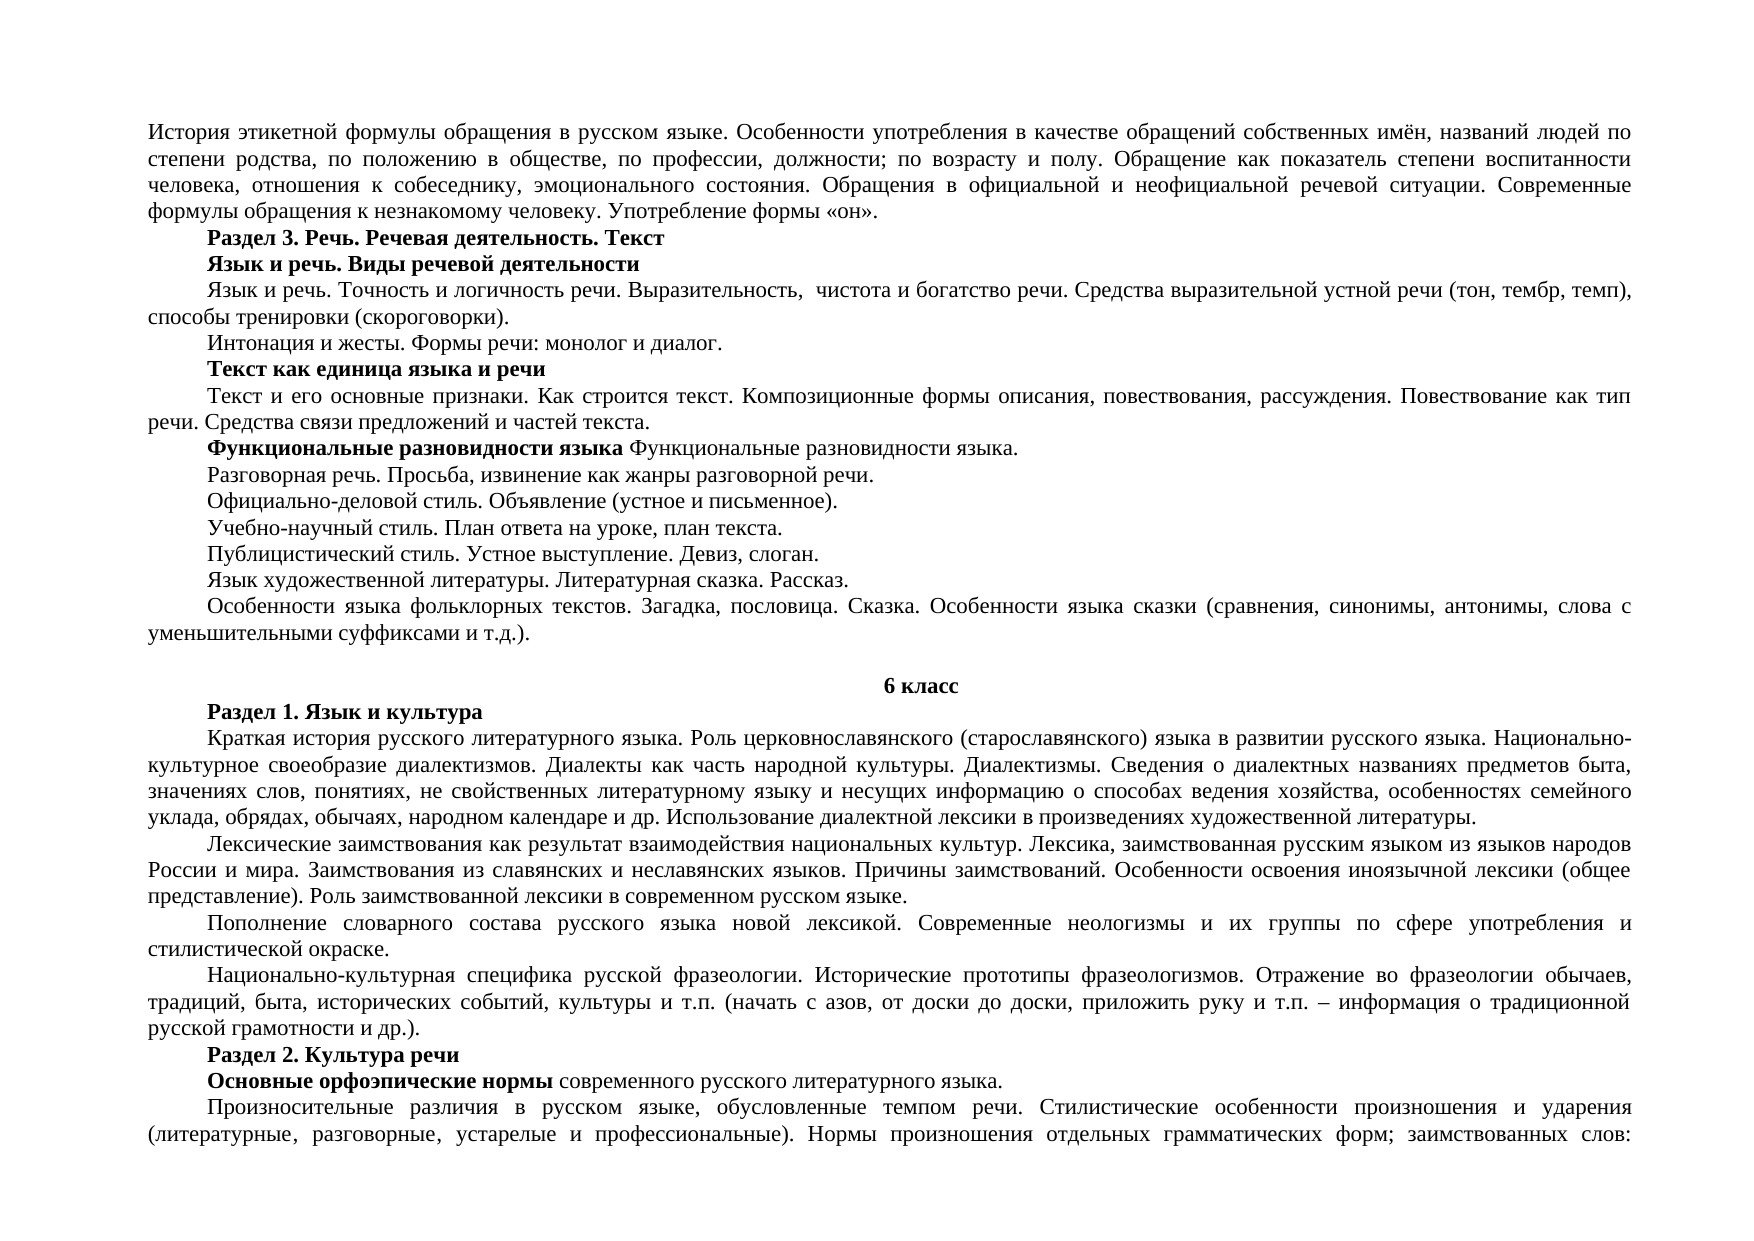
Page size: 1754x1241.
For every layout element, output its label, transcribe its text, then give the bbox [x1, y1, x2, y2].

text 6 класс [148, 672, 1636, 698]
text Краткая история русского литературного языка. Роль церковнославянского (старославянского) языка в развитии русского языка. Национально-культурное своеобразие диалектизмов. Диалекты как часть народной культуры. Диалектизмы. Сведения о диалектных названиях предметов быта, значениях слов, понятиях, не свойственных литературному языку и несущих информацию о способах ведения хозяйства, особенностях семейного уклада, обрядах, обычаях, народном календаре и др. Использование диалектной лексики в произведениях художественной литературы. [148, 724, 1634, 830]
text Разговорная речь. Просьба, извинение как жанры разговорной речи. [148, 461, 1634, 487]
text Раздел 1. Язык и культура [148, 698, 1635, 724]
text Раздел 2. Культура речи [148, 1041, 1635, 1067]
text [148, 118, 1634, 224]
text Национально-культурная специфика русской фразеологии. Исторические прототипы фразеологизмов. Отражение во фразеологии обычаев, традиций, быта, исторических событий, культуры и т.п. (начать с азов, от доски до доски, приложить руку и т.п. – информация о традиционной русской грамотности и др.). [148, 962, 1634, 1041]
text Лексические заимствования как результат взаимодействия национальных культур. Лексика, заимствованная русским языком из языков народов России и мира. Заимствования из славянских и неславянских языков. Причины заимствований. Особенности освоения иноязычной лексики (общее представление). Роль заимствованной лексики в современном русском языке. [148, 830, 1634, 909]
text Публицистический стиль. Устное выступление. Девиз, слоган. [148, 540, 1634, 566]
text Пополнение словарного состава русского языка новой лексикой. Современные неологизмы и их группы по сфере употребления и стилистической окраске. [148, 909, 1634, 962]
text Язык художественной литературы. Литературная сказка. Рассказ. [148, 566, 1634, 593]
text Особенности языка фольклорных текстов. Загадка, пословица. Сказка. Особенности языка сказки (сравнения, синонимы, антонимы, слова с уменьшительными суффиксами и т.д.). [148, 593, 1634, 645]
text Язык и речь. Виды речевой деятельности [148, 250, 1635, 276]
text Раздел 3. Речь. Речевая деятельность. Текст [148, 224, 1635, 250]
text Язык и речь. Точность и логичность речи. Выразительность, чистота и богатство речи. Средства выразительной устной речи (тон, тембр, темп), способы тренировки (скороговорки). [148, 276, 1634, 329]
text Текст как единица языка и речи [148, 355, 1635, 382]
text Официально-деловой стиль. Объявление (устное и письменное). [148, 487, 1634, 513]
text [148, 1093, 1634, 1146]
text Функциональные разновидности языка Функциональные разновидности языка. [148, 434, 1472, 461]
text Основные орфоэпические нормы современного русского литературного языка. [148, 1067, 1634, 1093]
text Учебно-научный стиль. План ответа на уроке, план текста. [148, 513, 1634, 540]
text Текст и его основные признаки. Как строится текст. Композиционные формы описания, повествования, рассуждения. Повествование как тип речи. Средства связи предложений и частей текста. [148, 382, 1634, 434]
text Интонация и жесты. Формы речи: монолог и диалог. [148, 329, 1634, 355]
